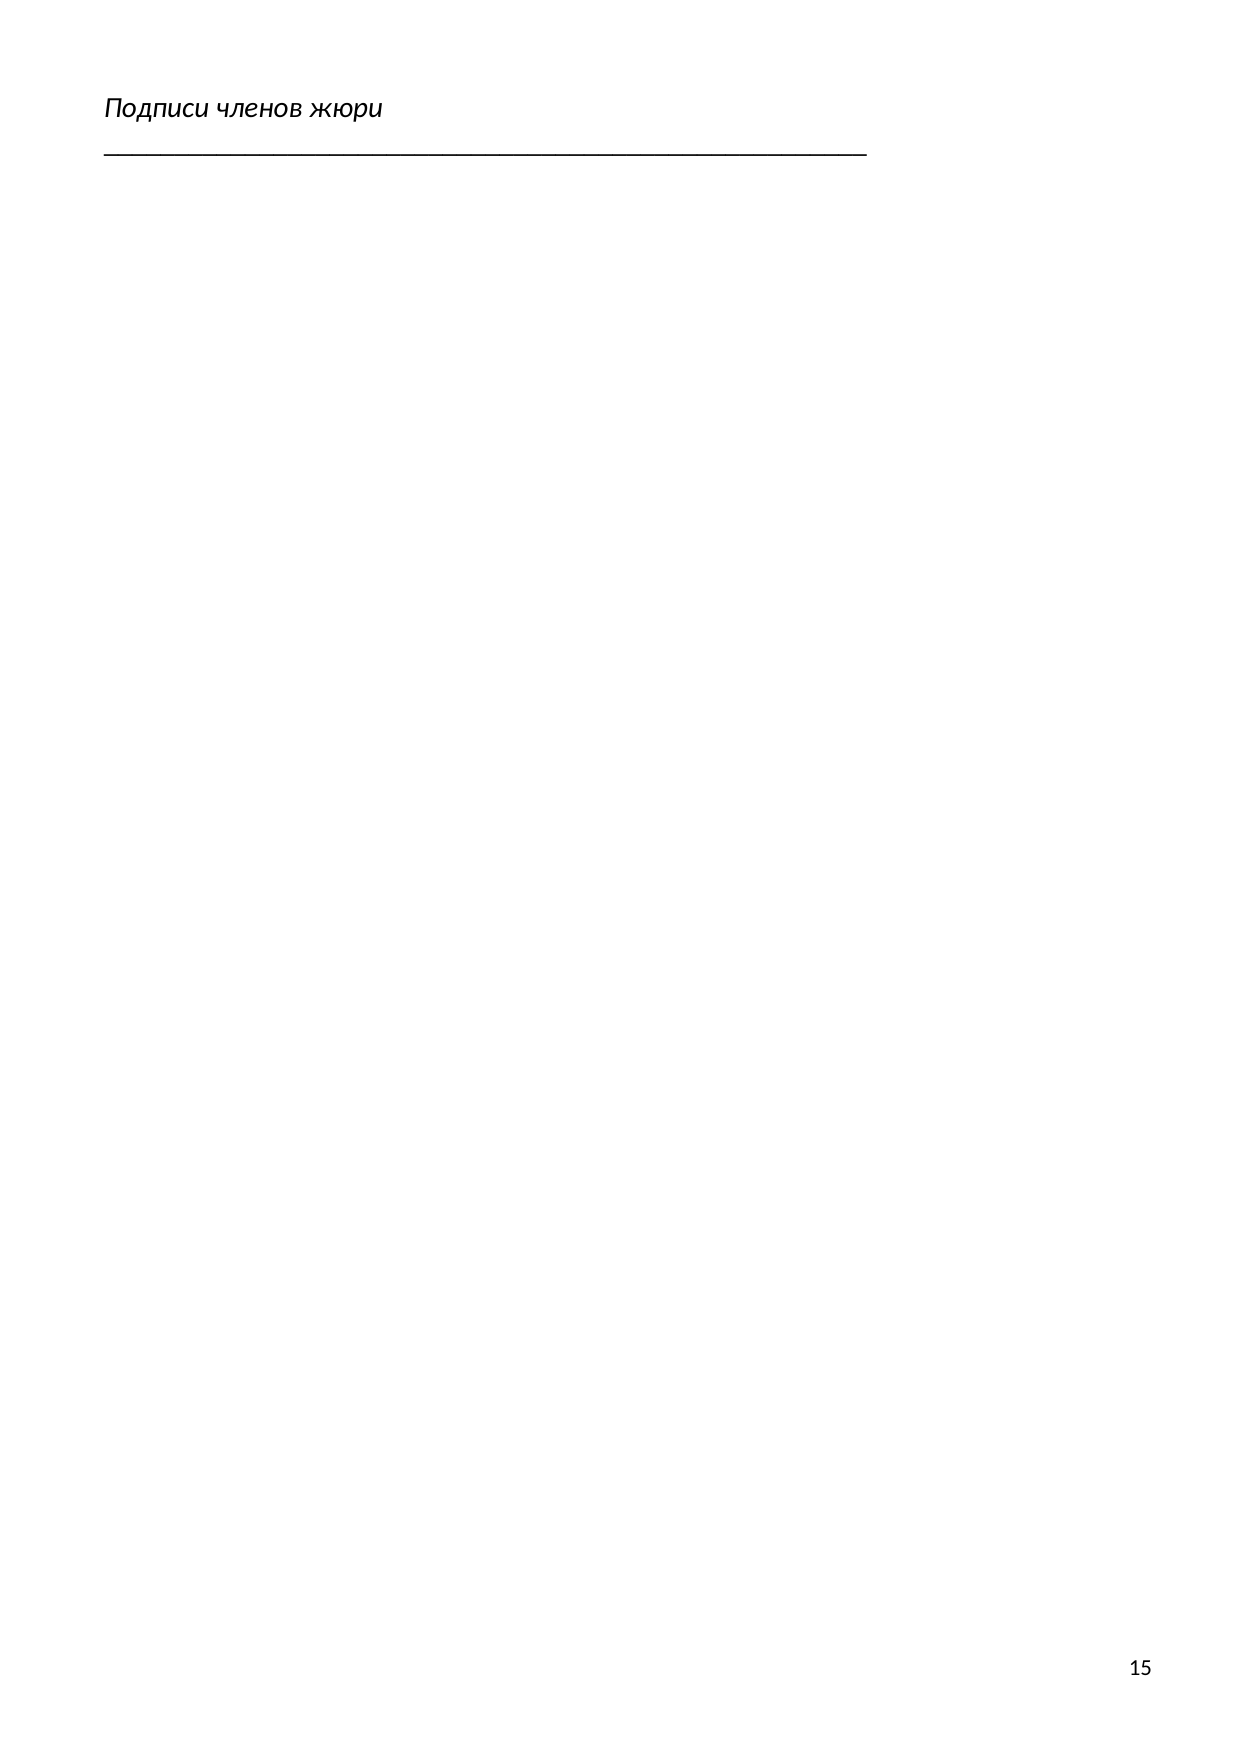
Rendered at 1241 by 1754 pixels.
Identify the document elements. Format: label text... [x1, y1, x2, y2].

text Подписи членов жюри ______________________________________________________ [103, 89, 1152, 160]
